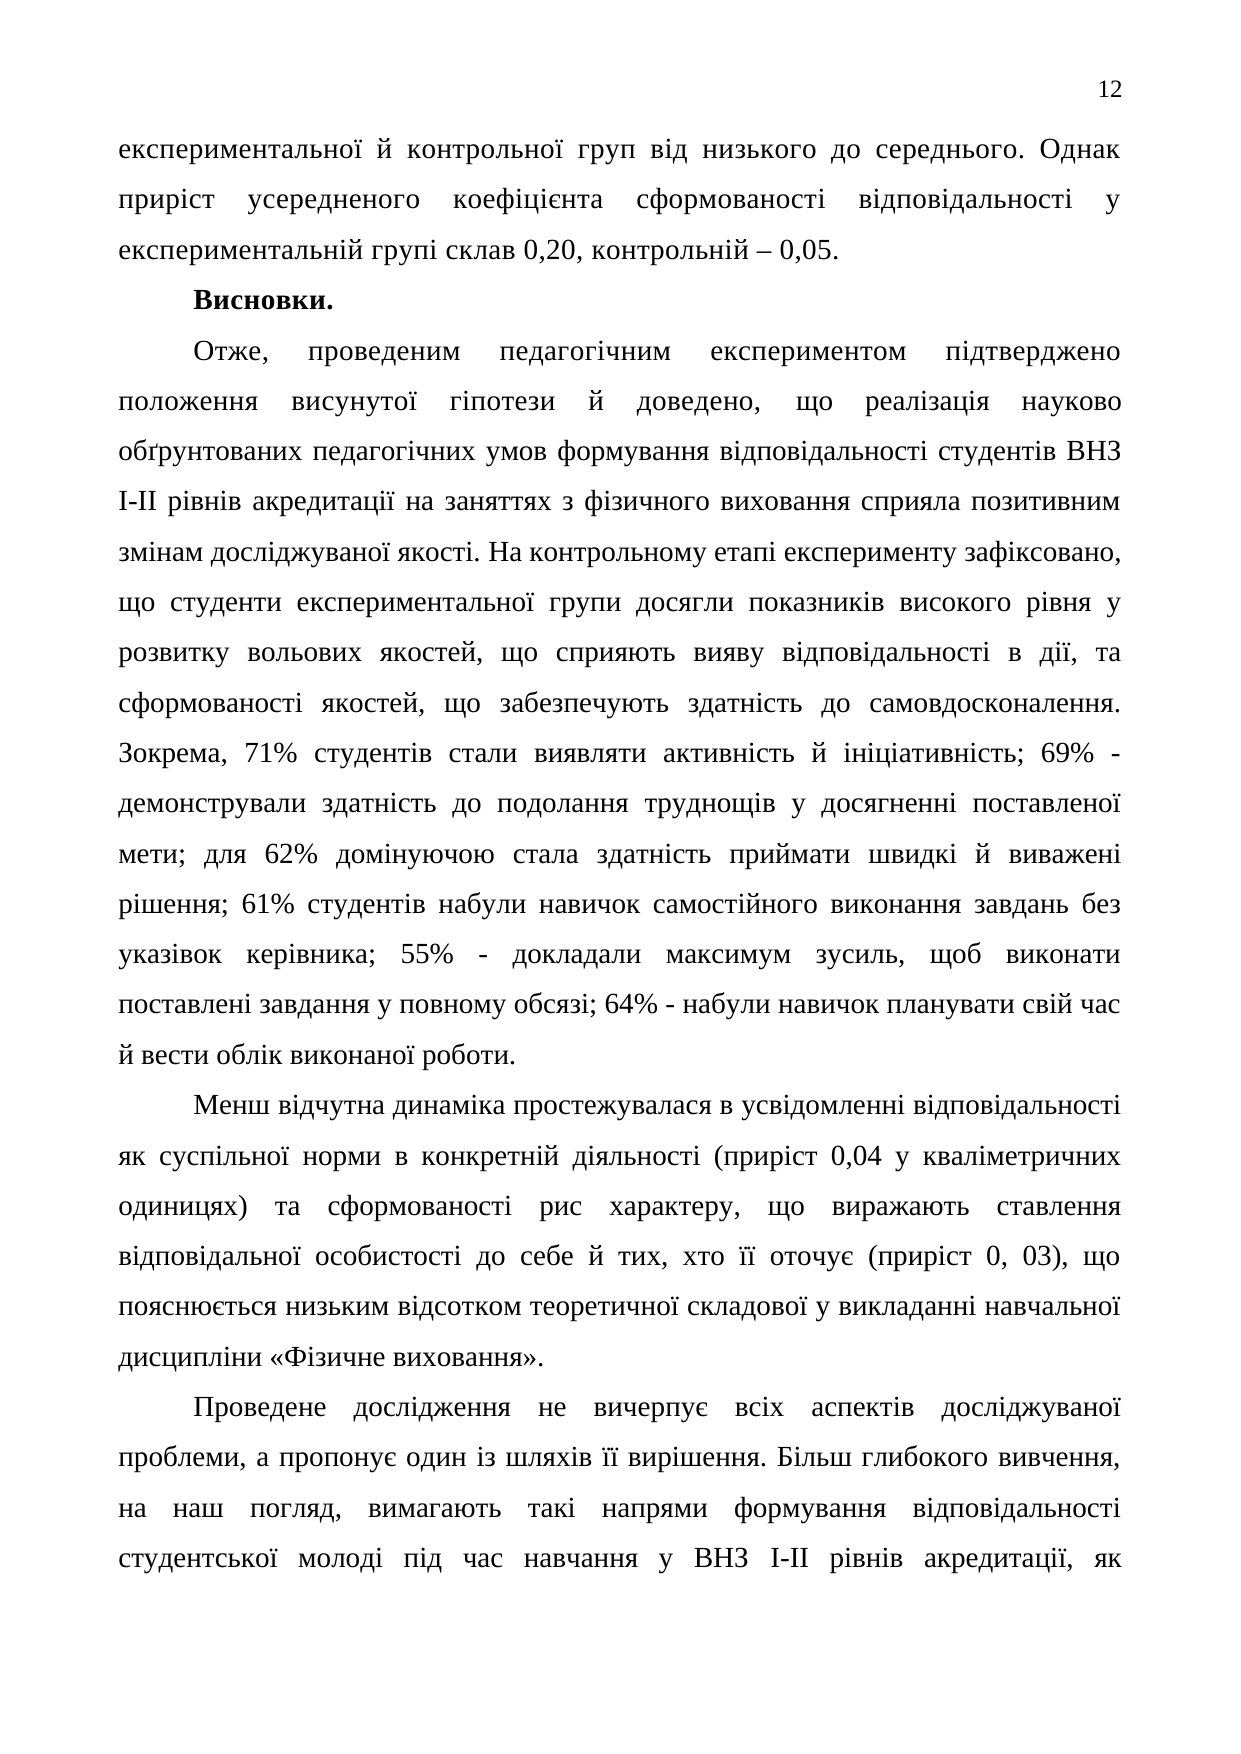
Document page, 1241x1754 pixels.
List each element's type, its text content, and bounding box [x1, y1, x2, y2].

text Висновки. [118, 282, 1122, 316]
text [118, 1389, 1122, 1574]
text Отже, проведеним педагогічним експериментом підтверджено положення висунутої гіпотези й доведено, що реалізація науково обґрунтованих педагогічних умов формування відповідальності студентів ВНЗ I-II рівнів акредитації на заняттях з фізичного виховання сприяла позитивним змінам досліджуваної якості. На контрольному етапі експерименту зафіксовано, що студенти експериментальної групи досягли показників високого рівня у розвитку вольових якостей, що сприяють вияву відповідальності в дії, та сформованості якостей, що забезпечують здатність до самовдосконалення. Зокрема, 71% студентів стали виявляти активність й ініціативність; 69% - демонстрували здатність до подолання труднощів у досягненні поставленої мети; для 62% домінуючою стала здатність приймати швидкі й виважені рішення; 61% студентів набули навичок самостійного виконання завдань без указівок керівника; 55% - докладали максимум зусиль, щоб виконати поставлені завдання у повному обсязі; 64% - набули навичок планувати свій час й вести облік виконаної роботи. [118, 333, 1122, 1071]
text Менш відчутна динаміка простежувалася в усвідомленні відповідальності як суспільної норми в конкретній діяльності (приріст 0,04 у кваліметричних одиницях) та сформованості рис характеру, що виражають ставлення відповідальної особистості до себе й тих, хто її оточує (приріст 0, 03), що пояснюється низьким відсотком теоретичної складової у викладанні навчальної дисципліни «Фізичне виховання». [118, 1087, 1122, 1372]
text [118, 131, 1122, 266]
